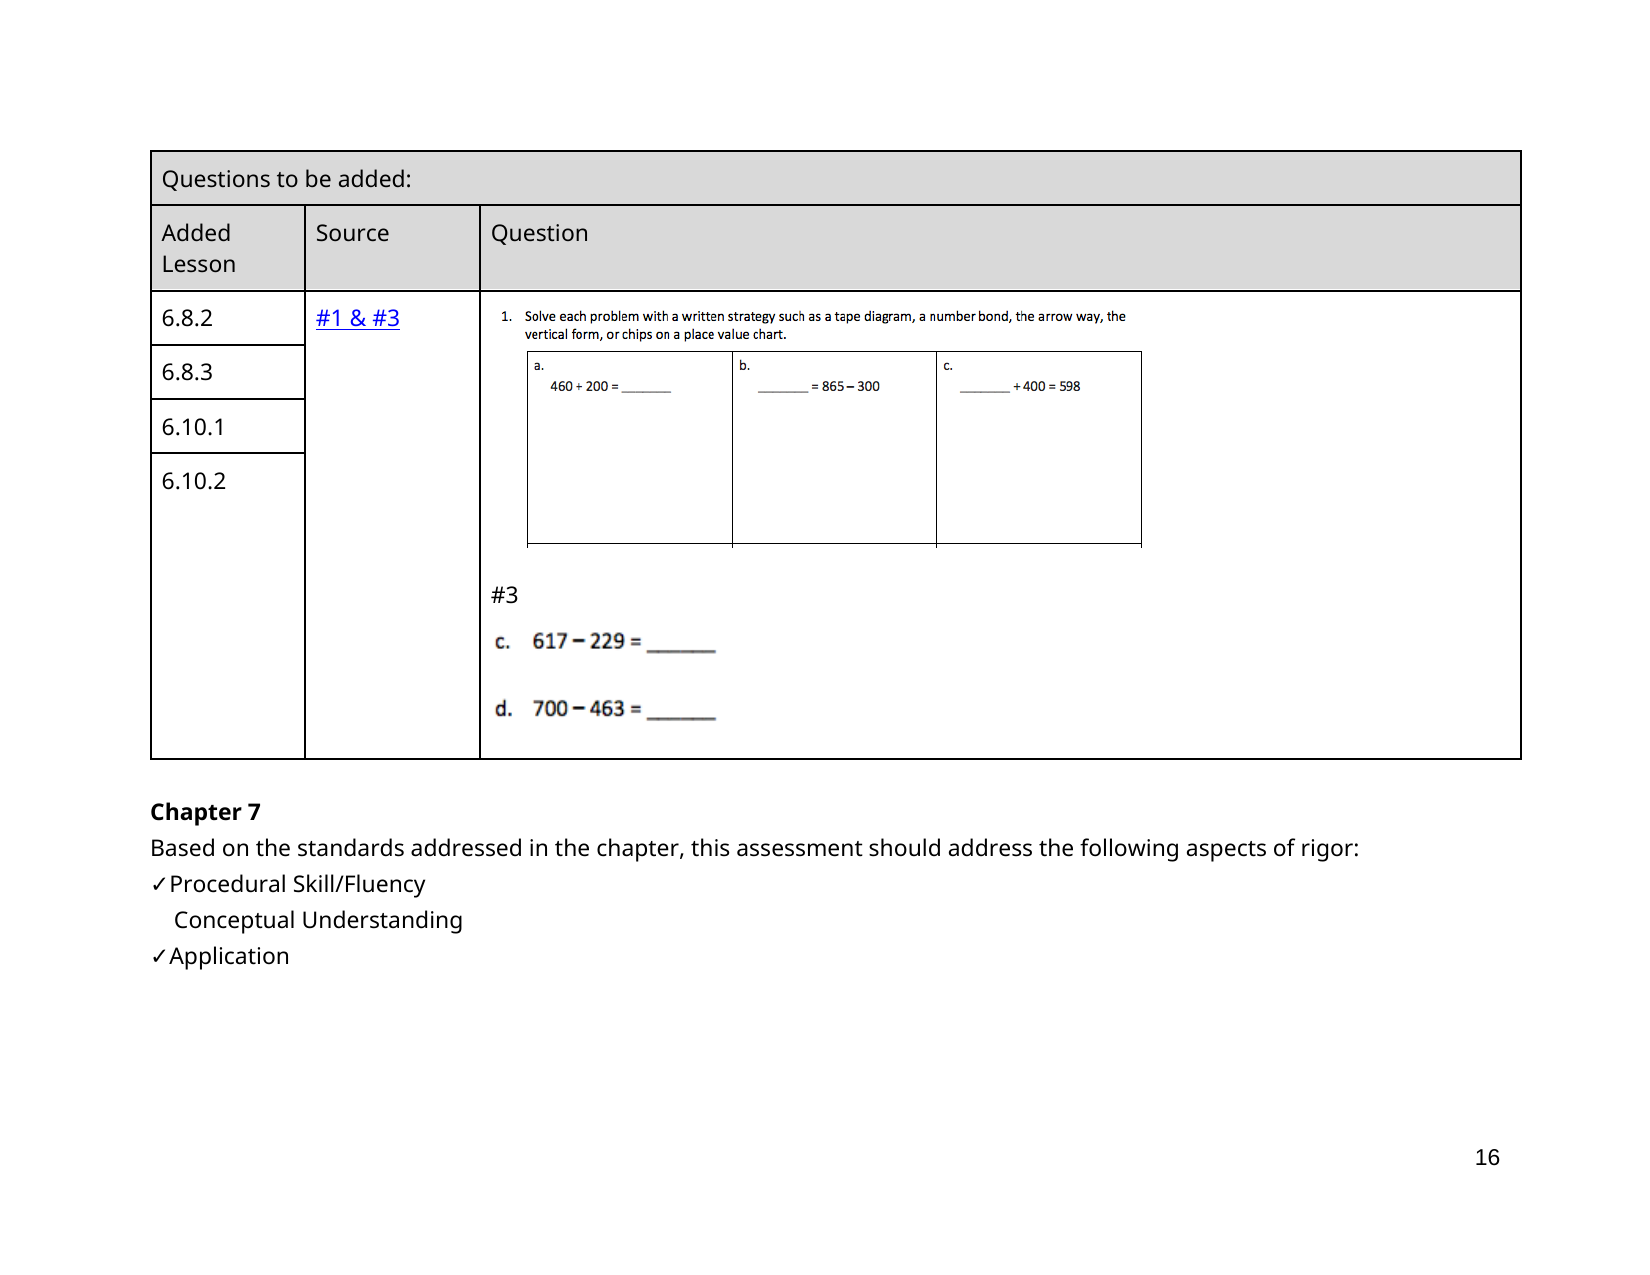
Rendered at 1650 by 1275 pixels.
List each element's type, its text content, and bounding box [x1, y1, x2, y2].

table_cell Question [481, 206, 1520, 289]
picture [490, 610, 768, 748]
table_cell 6.10.1 [152, 400, 304, 452]
table_cell 6.10.2 [152, 454, 304, 758]
table_cell 6.8.2 [152, 292, 304, 344]
text Conceptual Understanding [150, 904, 1500, 935]
text ✓Application [150, 939, 1500, 971]
picture [490, 302, 1155, 548]
table_cell Added Lesson [152, 206, 304, 289]
table_cell Source [306, 206, 479, 289]
table_header Questions to be added: [152, 152, 1520, 204]
text Based on the standards addressed in the chapter, this assessment should address the following aspects of rigor: [150, 832, 1500, 863]
text ✓Procedural Skill/Fluency [150, 868, 1500, 899]
table_cell 6.8.3 [152, 346, 304, 398]
text Chapter 7 [150, 796, 1500, 827]
